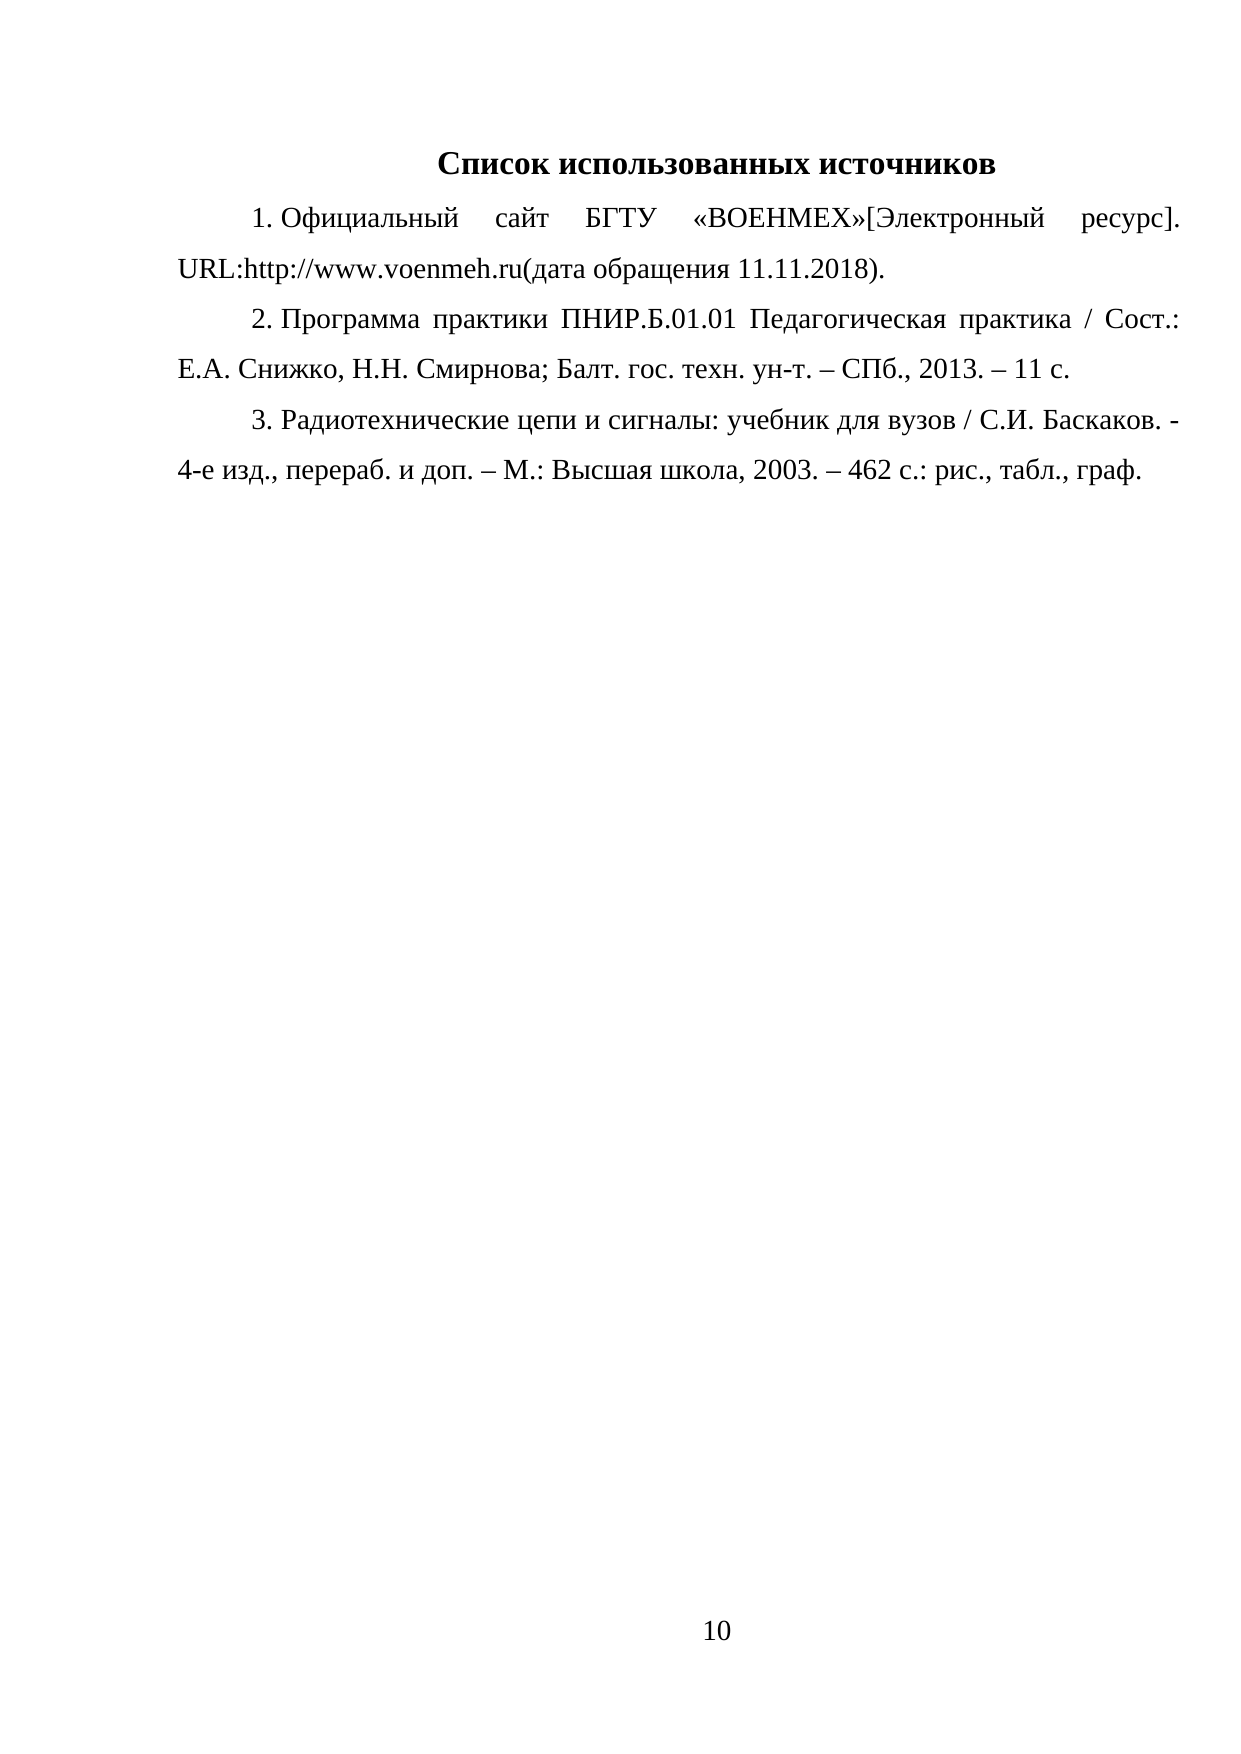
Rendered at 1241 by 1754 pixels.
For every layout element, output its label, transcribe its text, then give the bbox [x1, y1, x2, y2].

list Программа практики ПНИР.Б.01.01 Педагогическая практика / Сост.: Е.А. Снижко, Н.Н. Смирнова; Балт. гос. техн. ун-т. – СПб., 2013. – 11 с. [177, 301, 1181, 385]
list Радиотехнические цепи и сигналы: учебник для вузов / С.И. Баскаков. -4-е изд., перераб. и доп. – М.: Высшая школа, 2003. – 462 с.: рис., табл., граф. [177, 402, 1181, 486]
list Официальный сайт БГТУ «ВОЕНМЕХ»[Электронный ресурс]. URL:http://www.voenmeh.ru(дата обращения 11.11.2018). [177, 201, 1181, 284]
subtitle Список использованных источников [177, 143, 1181, 181]
